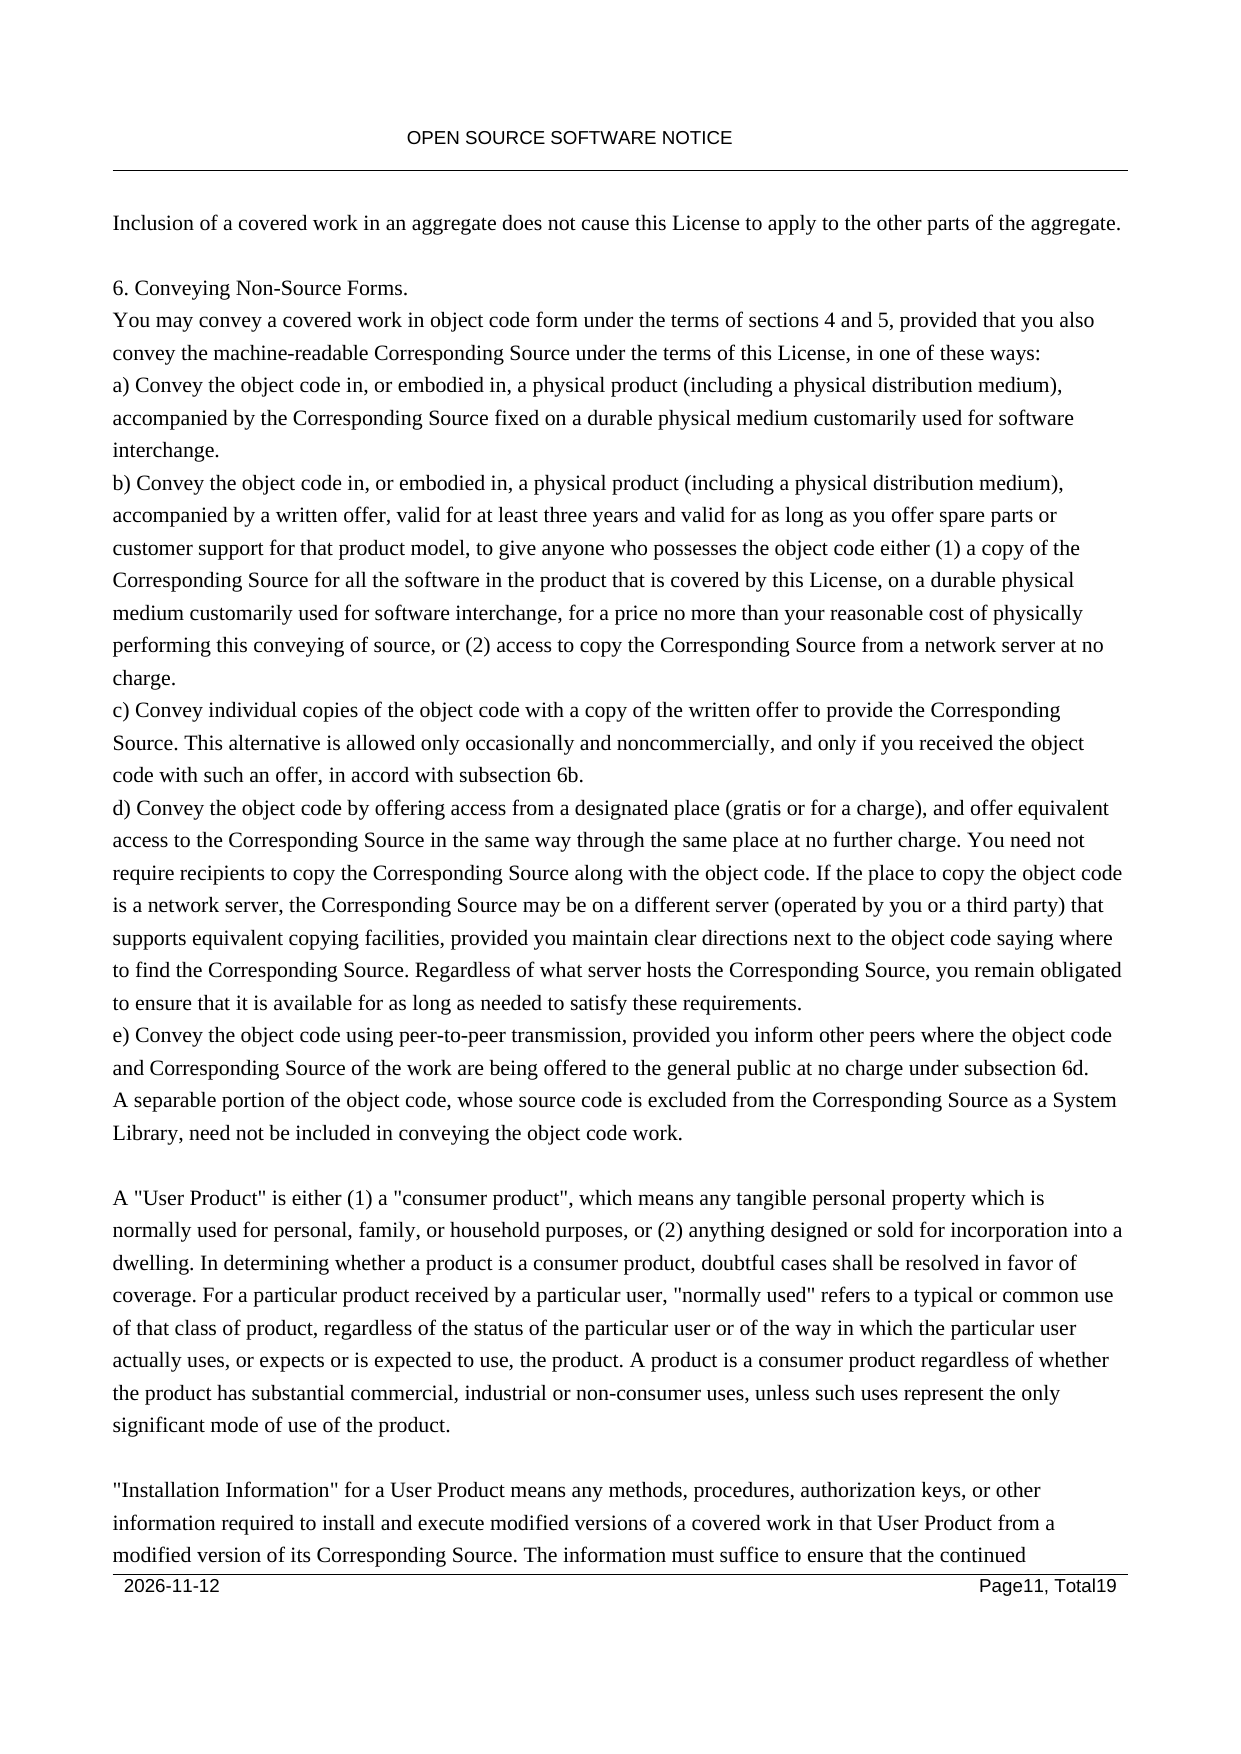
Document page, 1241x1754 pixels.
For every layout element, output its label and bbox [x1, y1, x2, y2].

text [112, 206, 1128, 1571]
